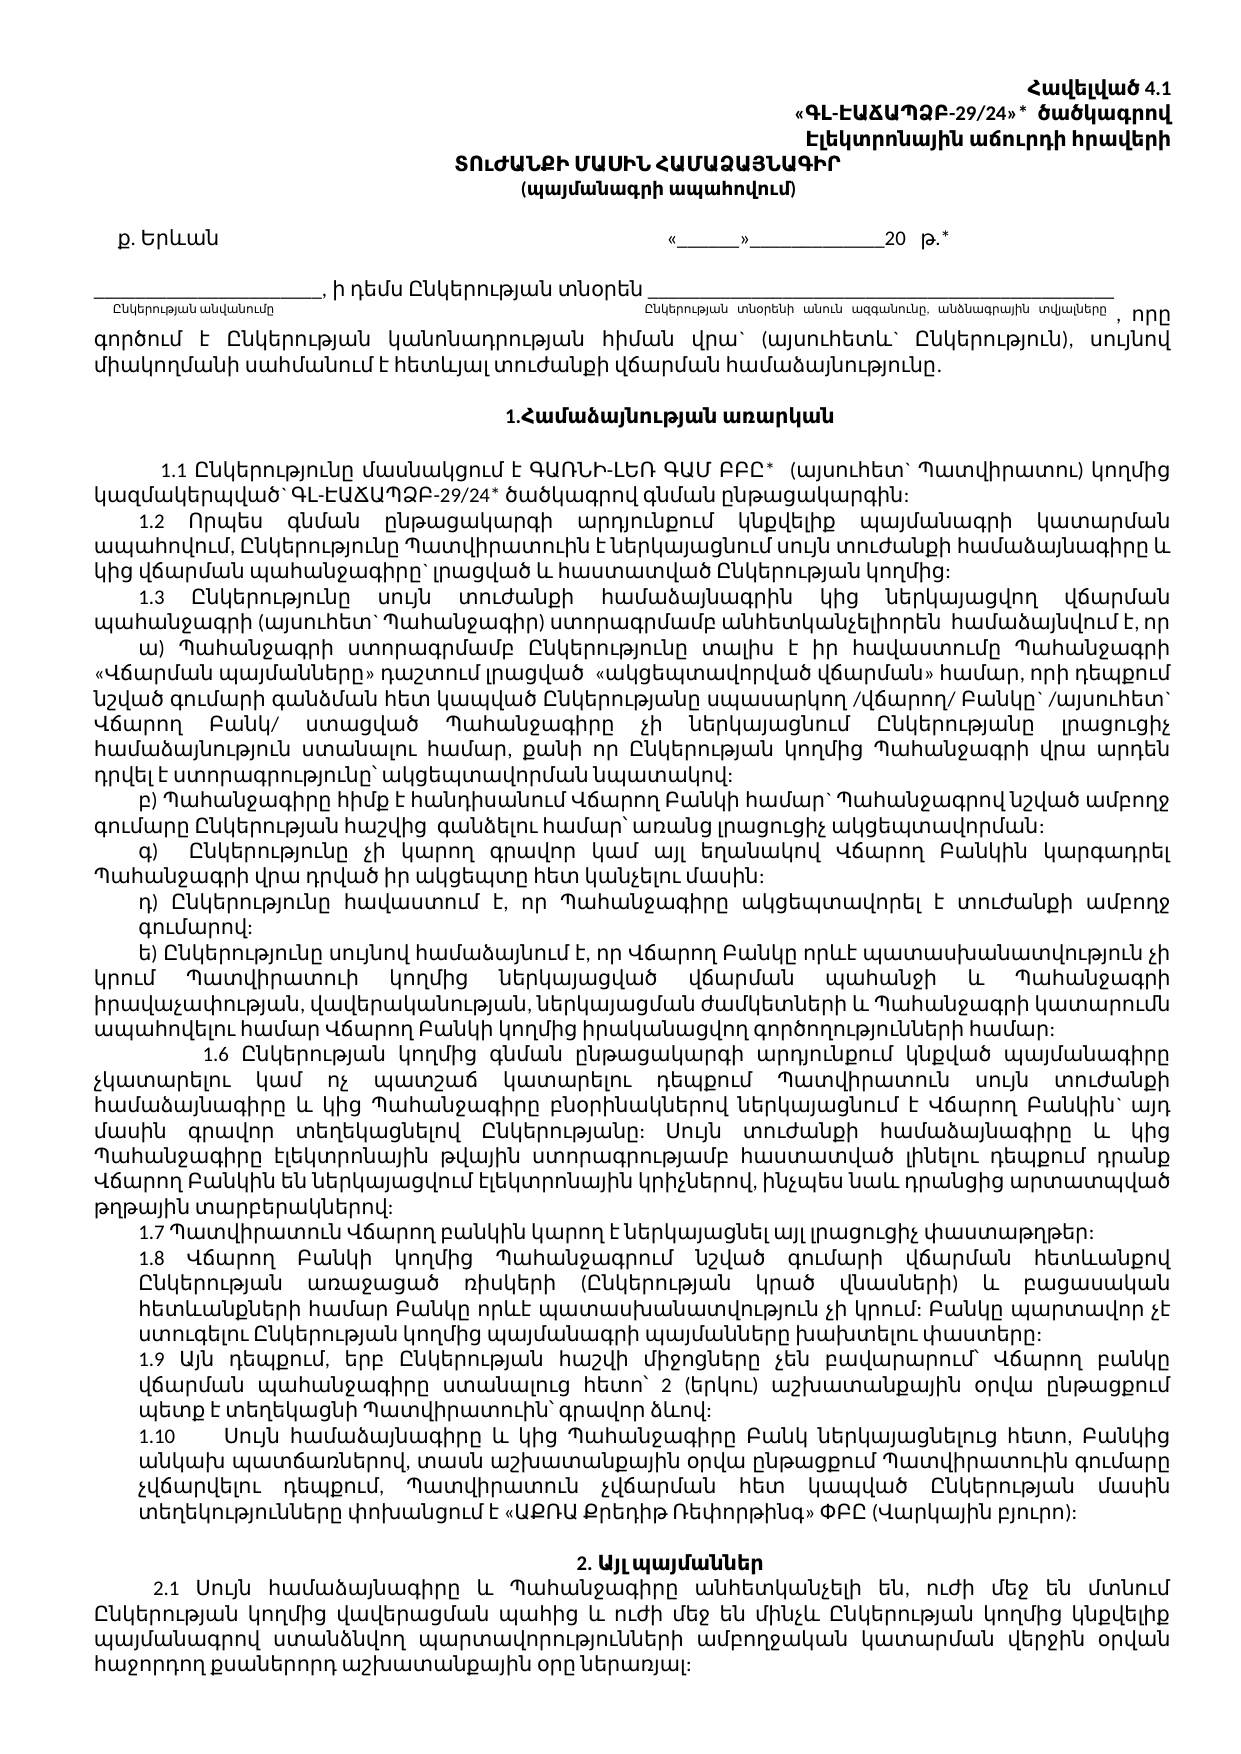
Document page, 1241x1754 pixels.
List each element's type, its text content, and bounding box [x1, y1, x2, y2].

text Էլեկտրոնային աճուրդի հրավերի [94, 126, 1171, 151]
text 1.Համաձայնության առարկան [169, 403, 1171, 428]
text Հավելված 4.1 [94, 75, 1171, 100]
text 2.1 Սույն համաձայնագիրը և Պահանջագիրը անհետկանչելի են, ուժի մեջ են մտնում Ընկերության կողմից վավերացման պահից և ուժի մեջ են մինչև Ընկերության կողմից կնքվելիք պայմանագրով ստանձնվող պարտավորությունների ամբողջական կատարման վերջին օրվան հաջորդող քսաներորդ աշխատանքային օրը ներառյալ: [94, 1575, 1171, 1677]
text 1.2 Որպես գնման ընթացակարգի արդյունքում կնքվելիք պայմանագրի կատարման ապահովում, Ընկերությունը Պատվիրատուին է ներկայացնում սույն տուժանքի համաձայնագիրը և կից վճարման պահանջագիրը` լրացված և հաստատված Ընկերության կողմից: [94, 508, 1171, 584]
text 1.10 Սույն համաձայնագիրը և կից Պահանջագիրը Բանկ ներկայացնելուց հետո, Բանկից անկախ պատճառներով, տասն աշխատանքային օրվա ընթացքում Պատվիրատուին գումարը չվճարվելու դեպքում, Պատվիրատուն չվճարման հետ կապված Ընկերության մասին տեղեկությունները փոխանցում է «ԱՔՌԱ Քրեդիթ Ռեփորթինգ» ՓԲԸ (Վարկային բյուրո): [138, 1423, 1171, 1524]
text 1.6 Ընկերության կողմից գնման ընթացակարգի արդյունքում կնքված պայմանագիրը չկատարելու կամ ոչ պատշաճ կատարելու դեպքում Պատվիրատուն սույն տուժանքի համաձայնագիրը և կից Պահանջագիրը բնօրինակներով ներկայացնում է Վճարող Բանկին` այդ մասին գրավոր տեղեկացնելով Ընկերությանը: Սույն տուժանքի համաձայնագիրը և կից Պահանջագիրը էլեկտրոնային թվային ստորագրությամբ հաստատված լինելու դեպքում դրանք Վճարող Բանկին են ներկայացվում էլեկտրոնային կրիչներով, ինչպես նաև դրանցից արտատպված թղթային տարբերակներով: [94, 1042, 1171, 1219]
text 2. Այլ պայմաններ [169, 1550, 1171, 1575]
text ՏՈւԺԱՆՔԻ ՄԱՍԻՆ ՀԱՄԱՁԱՅՆԱԳԻՐ [94, 151, 1171, 177]
text 1.9 Այն դեպքում, երբ Ընկերության հաշվի միջոցները չեն բավարարում՝ Վճարող բանկը վճարման պահանջագիրը ստանալուց հետո՝ 2 (երկու) աշխատանքային օրվա ընթացքում պետք է տեղեկացնի Պատվիրատուին՝ գրավոր ձևով: [138, 1347, 1171, 1423]
text ______________________, ի դեմս Ընկերության տնօրեն _____________________________________________ [94, 276, 1171, 301]
text «ԳԼ-ԷԱՃԱՊՁԲ-29/24»* ծածկագրով [94, 100, 1171, 126]
text 1.8 Վճարող Բանկի կողմից Պահանջագրում նշված գումարի վճարման հետևանքով Ընկերության առաջացած ռիսկերի (Ընկերության կրած վնասների) և բացասական հետևանքների համար Բանկը որևէ պատասխանատվություն չի կրում: Բանկը պարտավոր չէ ստուգելու Ընկերության կողմից պայմանագրի պայմանները խախտելու փաստերը: [138, 1245, 1171, 1347]
text ք. Երևան «______»_____________20 թ.* [94, 225, 1171, 250]
text գ) Ընկերությունը չի կարող գրավոր կամ այլ եղանակով Վճարող Բանկին կարգադրել Պահանջագրի վրա դրված իր ակցեպտը հետ կանչելու մասին: [94, 838, 1171, 889]
text ե) Ընկերությունը սույնով համաձայնում է, որ Վճարող Բանկը որևէ պատասխանատվություն չի կրում Պատվիրատուի կողմից ներկայացված վճարման պահանջի և Պահանջագրի իրավաչափության, վավերականության, ներկայացման ժամկետների և Պահանջագրի կատարումն ապահովելու համար Վճարող Բանկի կողմից իրականացվող գործողությունների համար: [94, 940, 1171, 1042]
text 1.1 Ընկերությունը մասնակցում է ԳԱՌՆԻ-ԼԵՌ ԳԱՄ ԲԲԸ* (այսուհետ` Պատվիրատու) կողմից կազմակերպված` ԳԼ-ԷԱՃԱՊՁԲ-29/24* ծածկագրով գնման ընթացակարգին: [94, 457, 1171, 508]
text 1.7 Պատվիրատուն Վճարող բանկին կարող է ներկայացնել այլ լրացուցիչ փաստաթղթեր: [138, 1219, 1171, 1245]
text 1.3 Ընկերությունը սույն տուժանքի համաձայնագրին կից ներկայացվող վճարման պահանջագրի (այսուհետ` Պահանջագիր) ստորագրմամբ անհետկանչելիորեն համաձայնվում է, որ [94, 584, 1171, 635]
text (պայմանագրի ապահովում) [94, 177, 1171, 199]
text ա) Պահանջագրի ստորագրմամբ Ընկերությունը տալիս է իր հավաստումը Պահանջագրի «Վճարման պայմանները» դաշտում լրացված «ակցեպտավորված վճարման» համար, որի դեպքում նշված գումարի գանձման հետ կապված Ընկերությանը սպասարկող /վճարող/ Բանկը` /այսուհետ` Վճարող Բանկ/ ստացված Պահանջագիրը չի ներկայացնում Ընկերությանը լրացուցիչ համաձայնություն ստանալու համար, քանի որ Ընկերության կողմից Պահանջագրի վրա արդեն դրվել է ստորագրությունը՝ ակցեպտավորման նպատակով: [94, 635, 1171, 787]
text Ընկերության անվանումը Ընկերության տնօրենի անուն ազգանունը, անձնագրային տվյալները , որը գործում է Ընկերության կանոնադրության հիման վրա` (այսուհետև` Ընկերություն), սույնով միակողմանի սահմանում է հետևյալ տուժանքի վճարման համաձայնությունը. [94, 301, 1171, 377]
text բ) Պահանջագիրը հիմք է հանդիսանում Վճարող Բանկի համար` Պահանջագրով նշված ամբողջ գումարը Ընկերության հաշվից գանձելու համար՝ առանց լրացուցիչ ակցեպտավորման: [94, 787, 1171, 838]
text դ) Ընկերությունը հավաստում է, որ Պահանջագիրը ակցեպտավորել է տուժանքի ամբողջ գումարով: [138, 889, 1171, 940]
